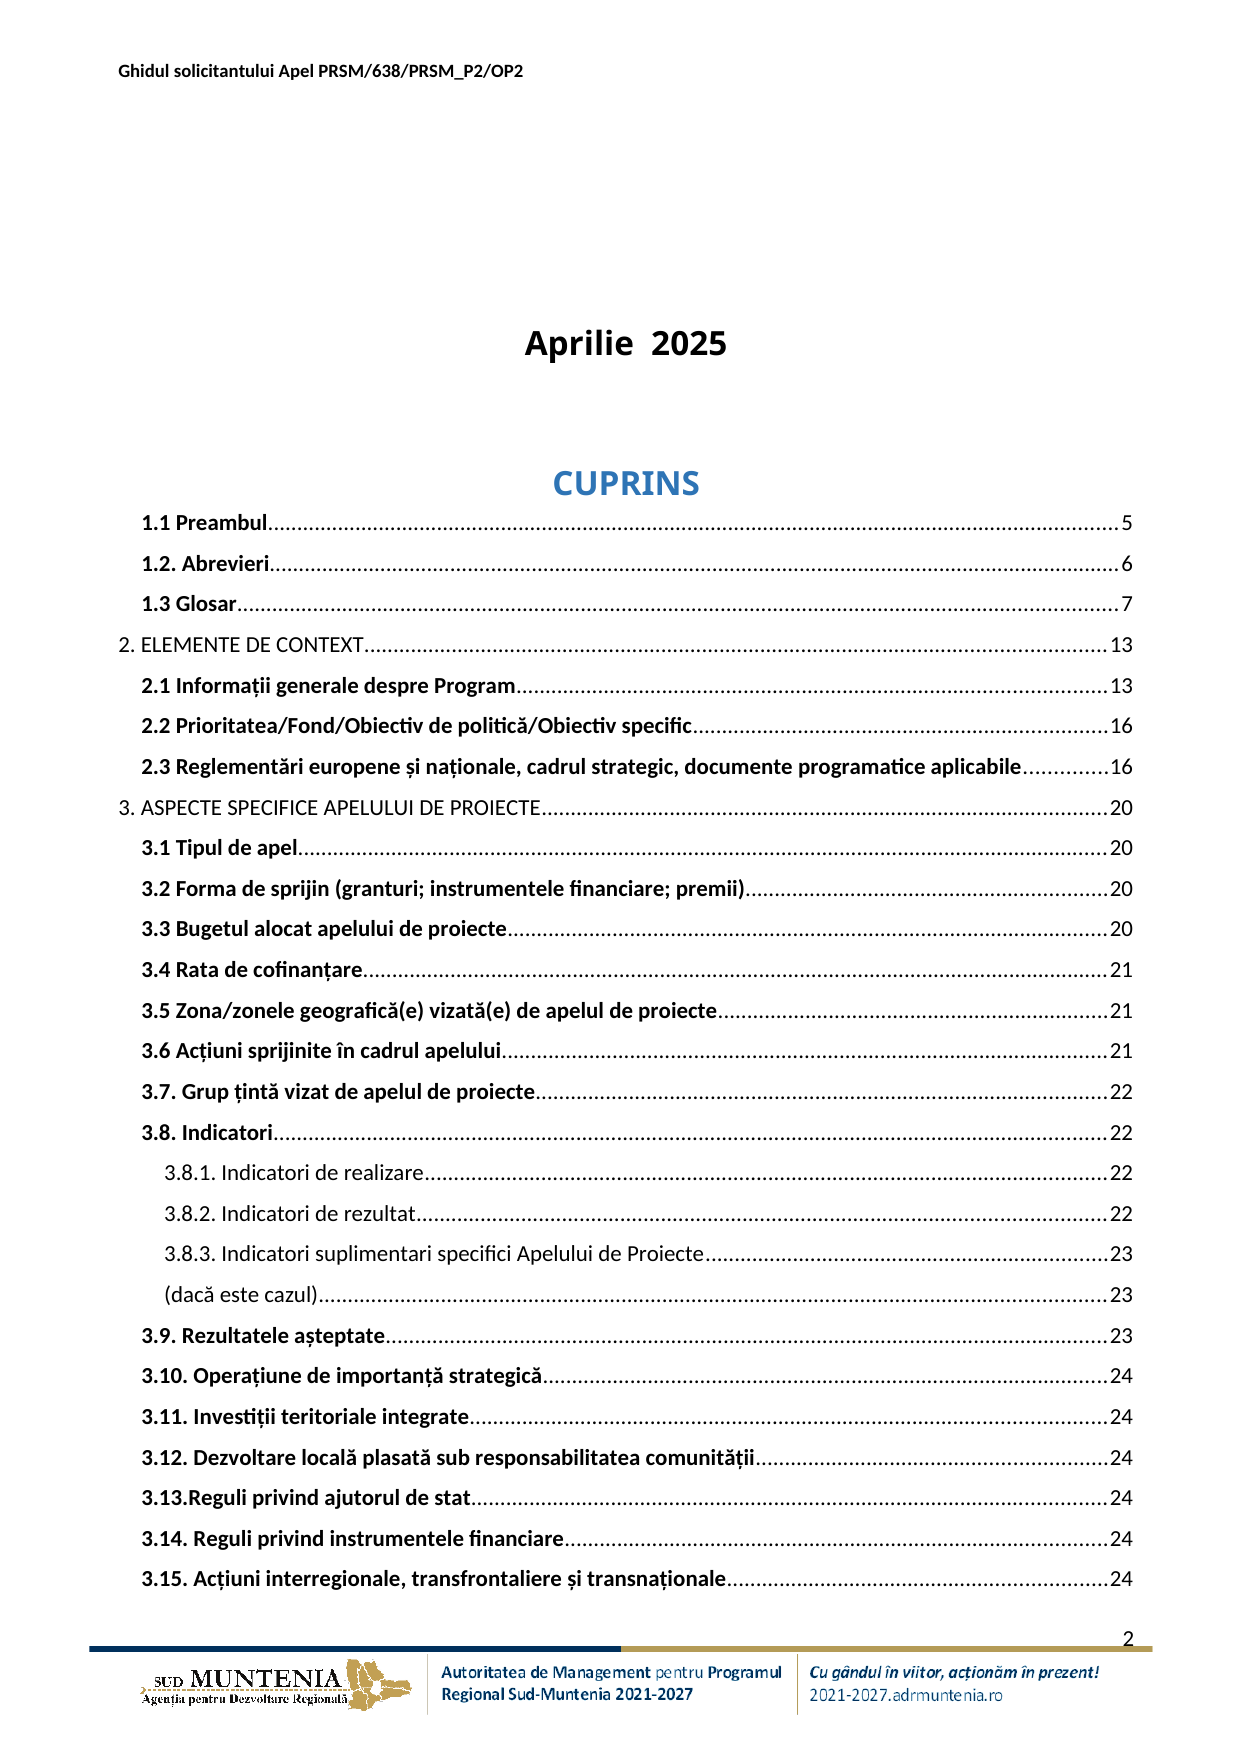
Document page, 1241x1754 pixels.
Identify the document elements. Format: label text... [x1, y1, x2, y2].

text Aprilie 2025 [118, 320, 1134, 365]
picture [89, 1646, 1153, 1715]
